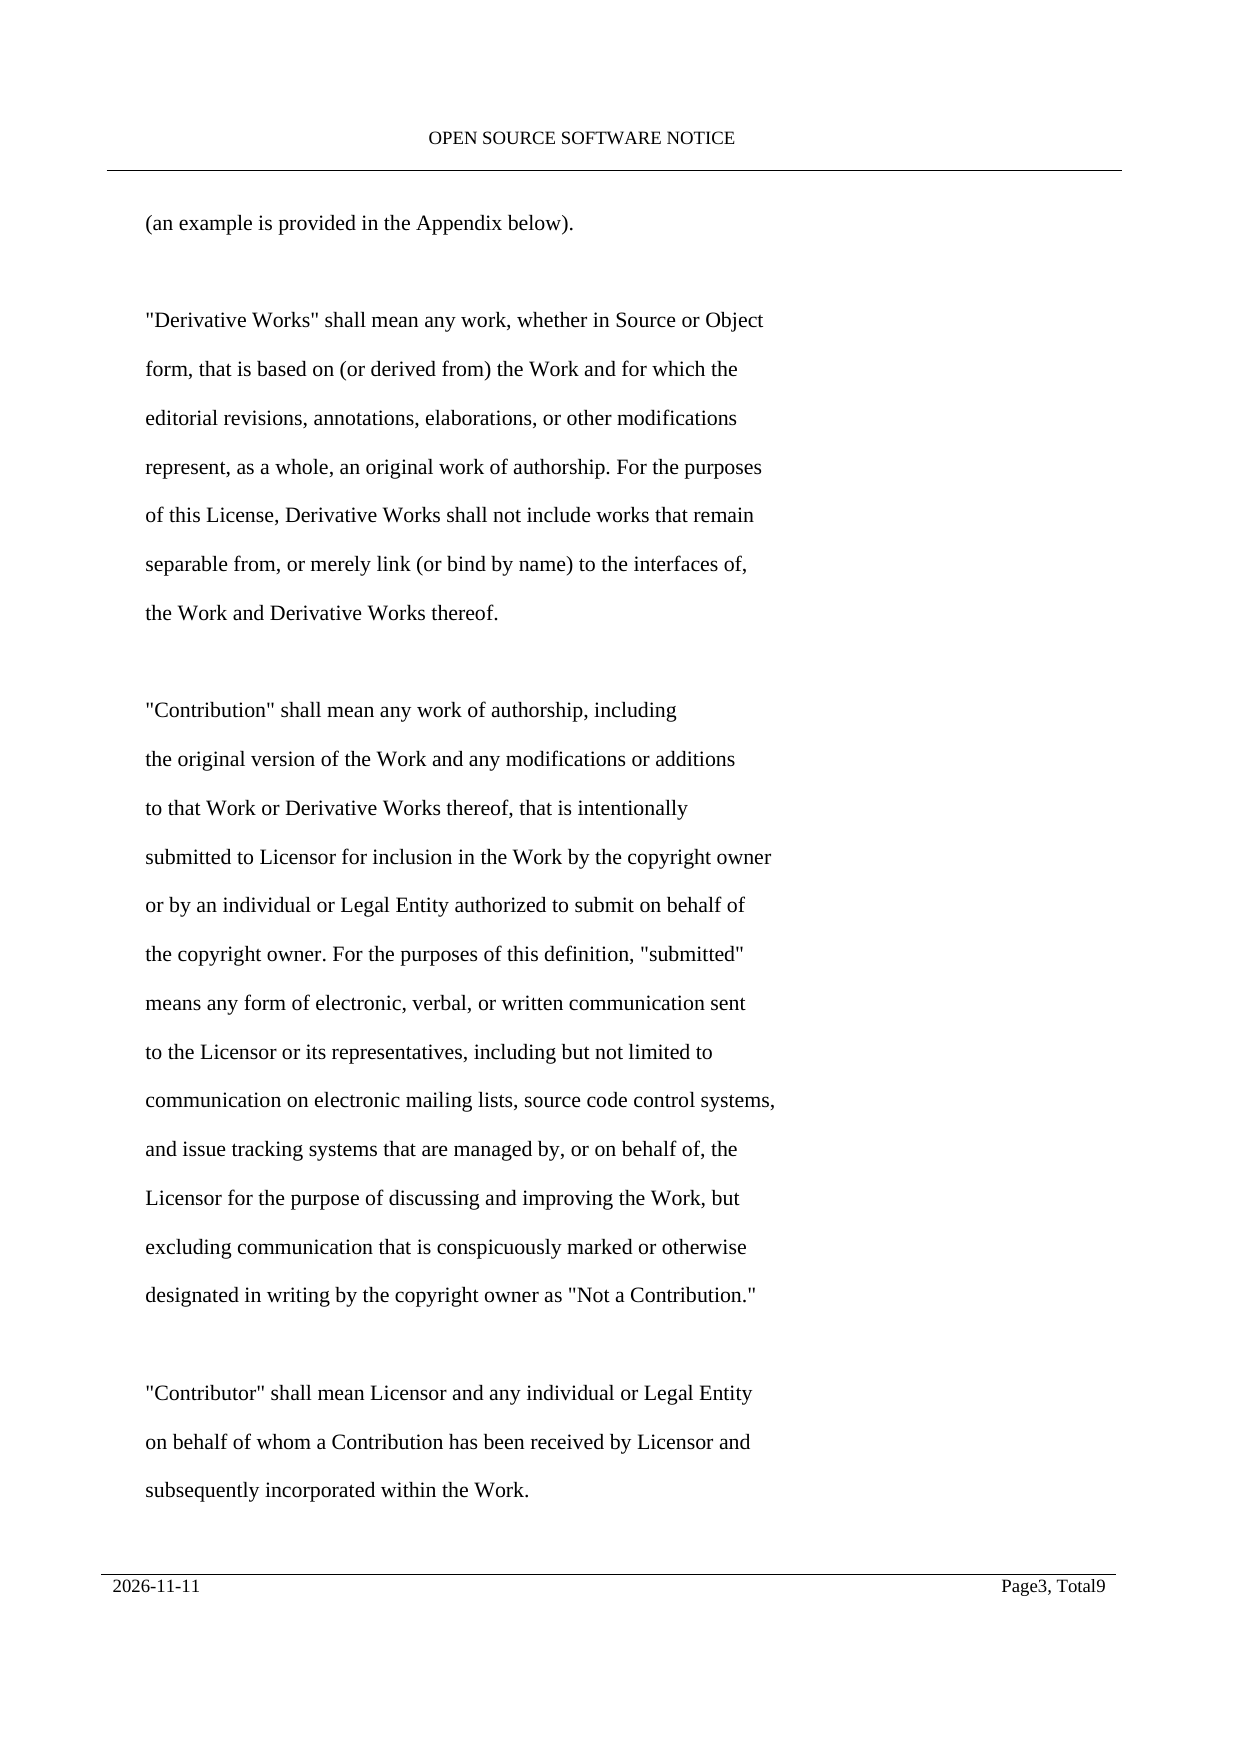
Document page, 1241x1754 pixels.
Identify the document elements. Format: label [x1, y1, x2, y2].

text [112, 206, 1128, 1506]
